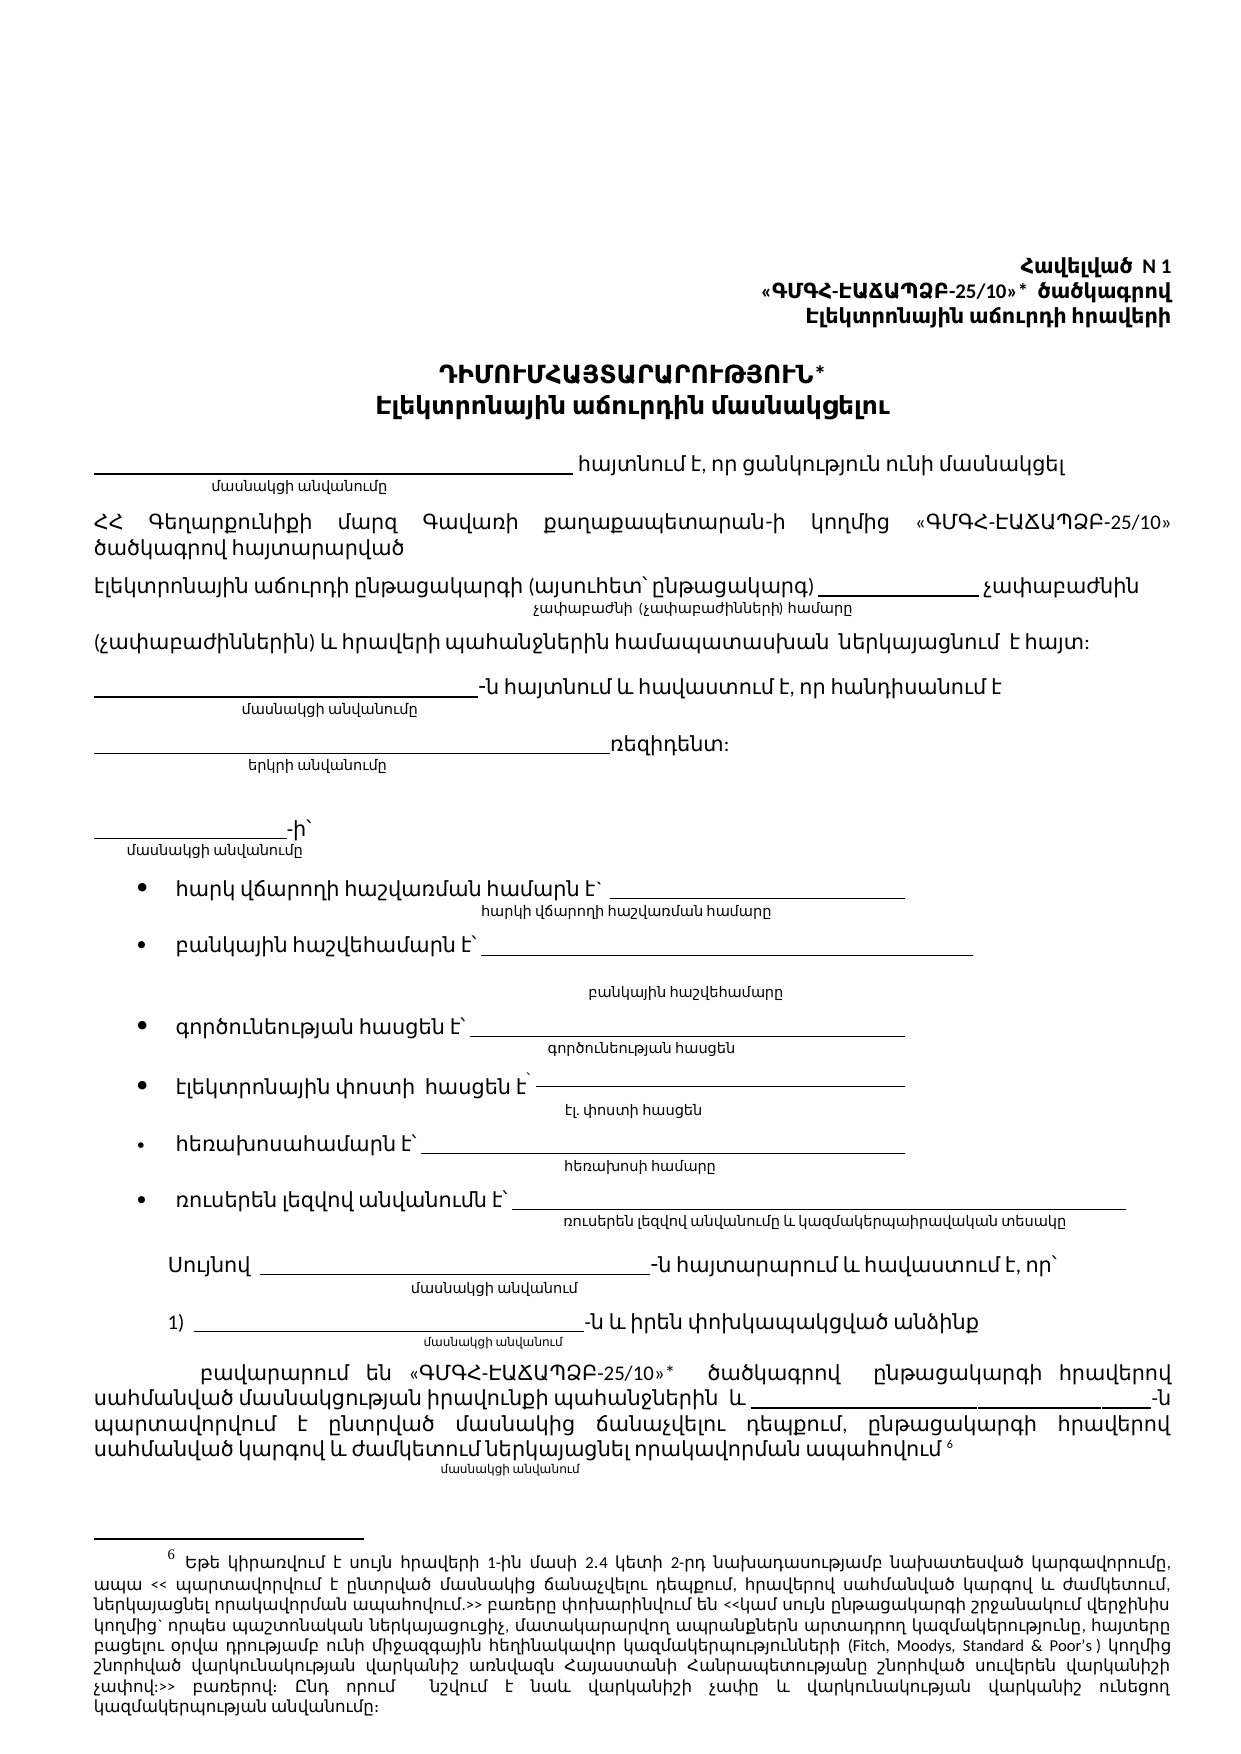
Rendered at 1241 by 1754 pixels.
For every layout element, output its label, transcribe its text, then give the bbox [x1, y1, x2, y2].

text բանկային հաշվեհամարը [94, 983, 1171, 1014]
list հարկ վճարողի հաշվառման համարն է` [138, 872, 1171, 902]
text -ն հայտնում և հավաստում է, որ հանդիսանում է [94, 670, 1171, 701]
text Սույնով -ն հայտարարում և հավաստում է, որ՝ [94, 1248, 1171, 1279]
text ռեզիդենտ: [94, 731, 1171, 756]
subtitle Էլեկտրոնային աճուրդին մասնակցելու [94, 390, 1171, 421]
text մասնակցի անվանում [94, 1279, 1171, 1309]
list հեռախոսահամարն է՝ [138, 1131, 1171, 1157]
text ռուսերեն լեզվով անվանումը և կազմակերպաիրավական տեսակը [94, 1213, 1171, 1243]
text մասնակցի անվանումը [94, 701, 1171, 731]
text մասնակցի անվանում [94, 1462, 1171, 1487]
text -ի՝ [94, 816, 1171, 841]
text ԴԻՄՈՒՄՀԱՅՏԱՐԱՐՈՒԹՅՈՒՆ* [94, 360, 1171, 390]
text Էլեկտրոնային աճուրդի հրավերի [94, 304, 1171, 329]
text մասնակցի անվանումը [94, 841, 1171, 872]
text հարկի վճարողի հաշվառման համարը [94, 902, 1171, 933]
text 1) -ն և իրեն փոխկապակցված անձինք [94, 1309, 1171, 1335]
text «ԳՄԳՀ-ԷԱՃԱՊՁԲ-25/10»* ծածկագրով [94, 278, 1171, 304]
text չափաբաժնի (չափաբաժինների) համարը [94, 599, 1171, 629]
text մասնակցի անվանումը [94, 477, 1171, 507]
text (չափաբաժիններին) և հրավերի պահանջներին համապատասխան ներկայացնում է հայտ: [94, 629, 1171, 655]
text էլեկտրոնային աճուրդի ընթացակարգի (այսուհետ՝ ընթացակարգ) չափաբաժնին [94, 573, 1171, 599]
text գործունեության հասցեն [94, 1040, 1171, 1070]
text էլ. փոստի հասցեն [94, 1101, 1171, 1131]
text հայտնում է, որ ցանկություն ունի մասնակցել [94, 451, 1171, 477]
list էլեկտրոնային փոստի հասցեն է՝ [138, 1070, 1171, 1101]
list ռուսերեն լեզվով անվանումն է՝ [138, 1187, 1171, 1213]
list գործունեության հասցեն է՝ [138, 1014, 1171, 1040]
text ՀՀ Գեղարքունիքի մարզ Գավառի քաղաքապետարան-ի կողմից «ԳՄԳՀ-ԷԱՃԱՊՁԲ-25/10» ծածկագրով հայտարարված [94, 507, 1171, 561]
text բավարարում են «ԳՄԳՀ-ԷԱՃԱՊՁԲ-25/10»* ծածկագրով ընթացակարգի հրավերով սահմանված մասնակցության իրավունքի պահանջներին և -ն պարտավորվում է ընտրված մասնակից ճանաչվելու դեպքում, ընթացակարգի հրավերով սահմանված կարգով և ժամկետում ներկայացնել որակավորման ապահովում [94, 1360, 1171, 1462]
text երկրի անվանումը [94, 756, 1171, 787]
text հեռախոսի համարը [462, 1157, 1171, 1187]
text մասնակցի անվանում [94, 1335, 1171, 1360]
list բանկային հաշվեհամարն է՝ [138, 933, 1171, 983]
text Հավելված N 1 [94, 253, 1171, 278]
